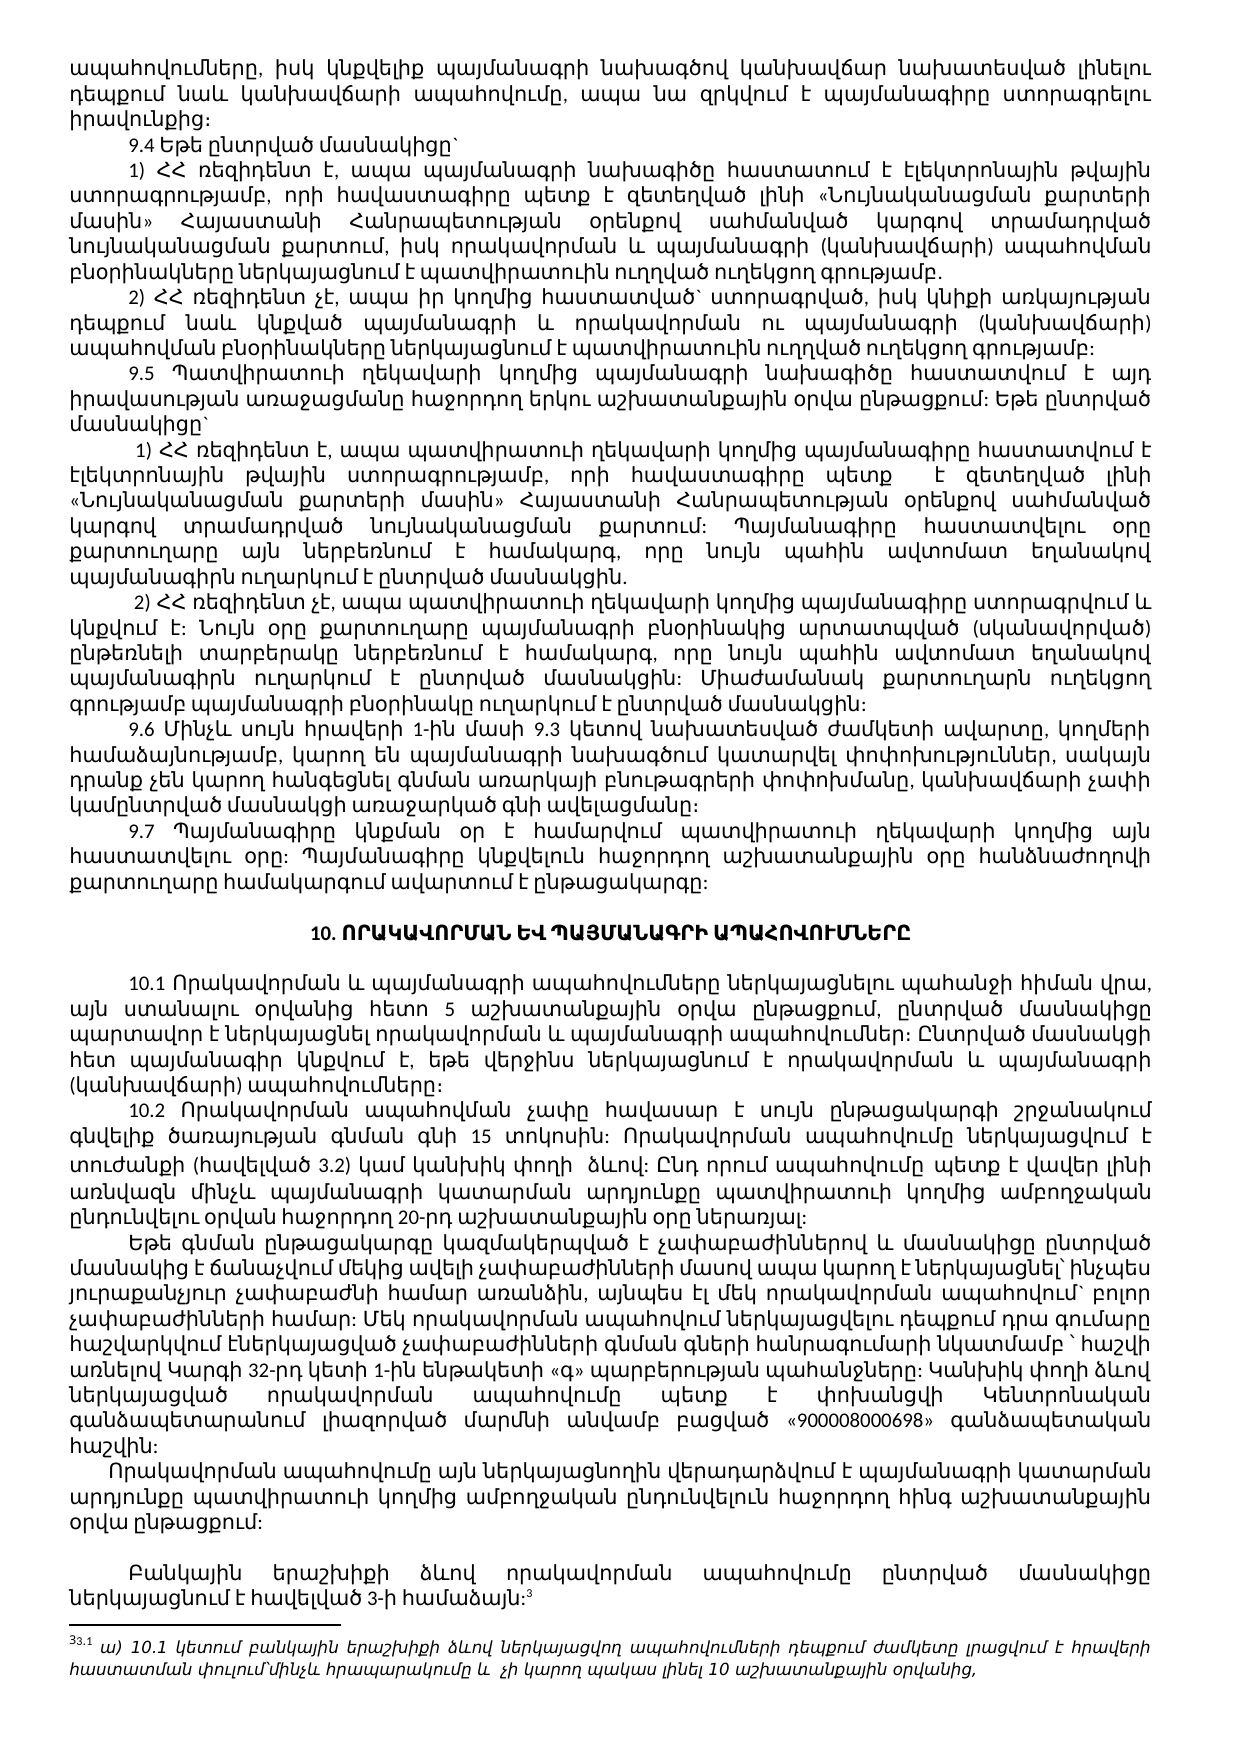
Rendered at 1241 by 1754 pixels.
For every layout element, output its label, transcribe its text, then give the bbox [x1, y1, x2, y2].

text 10.1 Որակավորման և պայմանագրի ապահովումները ներկայացնելու պահանջի հիման վրա, այն ստանալու օրվանից հետո 5 աշխատանքային օրվա ընթացքում, ընտրված մասնակիցը պարտավոր է ներկայացնել որակավորման և պայմանագրի ապահովումներ։ Ընտրված մասնակցի հետ պայմանագիր կնքվում է, եթե վերջինս ներկայացնում է որակավորման և պայմանագրի (կանխավճարի) ապահովումները։ [69, 971, 1152, 1098]
text 1) ՀՀ ռեզիդենտ է, ապա պայմանագրի նախագիծը հաստատում է էլեկտրոնային թվային ստորագրությամբ, որի հավաստագիրը պետք է զետեղված լինի «Նույնականացման քարտերի մասին» Հայաստանի Հանրապետության օրենքով սահմանված կարգով տրամադրված նույնականացման քարտում, իսկ որակավորման և պայմանագրի (կանխավճարի) ապահովման բնօրինակները ներկայացնում է պատվիրատուին ուղղված ուղեկցող գրությամբ. [69, 157, 1152, 284]
text 2) ՀՀ ռեզիդենտ չէ, ապա իր կողմից հաստատված` ստորագրված, իսկ կնիքի առկայության դեպքում նաև կնքված պայմանագրի և որակավորման ու պայմանագրի (կանխավճարի) ապահովման բնօրինակները ներկայացնում է պատվիրատուին ուղղված ուղեկցող գրությամբ: [69, 284, 1152, 361]
text 1) ՀՀ ռեզիդենտ է, ապա պատվիրատուի ղեկավարի կողմից պայմանագիրը հաստատվում է էլեկտրոնային թվային ստորագրությամբ, որի հավաստագիրը պետք է զետեղված լինի «Նույնականացման քարտերի մասին» Հայաստանի Հանրապետության օրենքով սահմանված կարգով տրամադրված նույնականացման քարտում: Պայմանագիրը հաստատվելու օրը քարտուղարը այն ներբեռնում է համակարգ, որը նույն պահին ավտոմատ եղանակով պայմանագիրն ուղարկում է ընտրված մասնակցին. [69, 437, 1152, 589]
text Բանկային երաշխիքի ձևով որակավորման ապահովումը ընտրված մասնակիցը ներկայացնում է հավելված 3-ի համաձայն: [69, 1560, 1152, 1611]
text 2) ՀՀ ռեզիդենտ չէ, ապա պատվիրատուի ղեկավարի կողմից պայմանագիրը ստորագրվում և կնքվում է: Նույն օրը քարտուղարը պայմանագրի բնօրինակից արտատպված (սկանավորված) ընթեռնելի տարբերակը ներբեռնում է համակարգ, որը նույն պահին ավտոմատ եղանակով պայմանագիրն ուղարկում է ընտրված մասնակցին: Միաժամանակ քարտուղարն ուղեկցող գրությամբ պայմանագրի բնօրինակը ուղարկում է ընտրված մասնակցին: [69, 589, 1152, 716]
text 9.6 Մինչև սույն հրավերի 1-ին մասի 9.3 կետով նախատեսված ժամկետի ավարտը, կողմերի համաձայնությամբ, կարող են պայմանագրի նախագծում կատարվել փոփոխություններ, սակայն դրանք չեն կարող հանգեցնել գնման առարկայի բնութագրերի փոփոխմանը, կանխավճարի չափի կամընտրված մասնակցի առաջարկած գնի ավելացմանը։ [69, 716, 1152, 818]
text 10. ՈՐԱԿԱՎՈՐՄԱՆ ԵՎ ՊԱՅՄԱՆԱԳՐԻ ԱՊԱՀՈՎՈՒՄՆԵՐԸ [69, 920, 1152, 945]
text 9.7 Պայմանագիրը կնքման օր է համարվում պատվիրատուի ղեկավարի կողմից այն հաստատվելու օրը: Պայմանագիրը կնքվելուն հաջորդող աշխատանքային օրը հանձնաժողովի քարտուղարը համակարգում ավարտում է ընթացակարգը: [69, 818, 1152, 894]
text 9.4 Եթե ընտրված մասնակիցը` [69, 132, 1152, 157]
text Եթե գնման ընթացակարգը կազմակերպված է չափաբաժիններով և մասնակիցը ընտրված մասնակից է ճանաչվում մեկից ավելի չափաբաժինների մասով ապա կարող է ներկայացնել՝ ինչպես յուրաքանչյուր չափաբաժնի համար առանձին, այնպես էլ մեկ որակավորման ապահովում` բոլոր չափաբաժինների համար: Մեկ որակավորման ապահովում ներկայացվելու դեպքում դրա գումարը հաշվարկվում էներկայացված չափաբաժինների գնման գների հանրագումարի նկատմամբ ՝ հաշվի առնելով Կարգի 32-րդ կետի 1-ին ենթակետի «գ» պարբերության պահանջները: Կանխիկ փողի ձևով ներկայացված որակավորման ապահովումը պետք է փոխանցվի Կենտրոնական գանձապետարանում լիազորված մարմնի անվամբ բացված «900008000698» գանձապետական հաշվին: [69, 1230, 1152, 1458]
text 10.2 Որակավորման ապահովման չափը հավասար է սույն ընթացակարգի շրջանակում գնվելիք ծառայության գնման գնի 15 տոկոսին: Որակավորման ապահովումը ներկայացվում է տուժանքի (հավելված 3.2) կամ կանխիկ փողի ձևով: Ընդ որում ապահովումը պետք է վավեր լինի առնվազն մինչև պայմանագրի կատարման արդյունքը պատվիրատուի կողմից ամբողջական ընդունվելու օրվան հաջորդող 20-րդ աշխատանքային օրը ներառյալ: [69, 1098, 1152, 1230]
text 9.5 Պատվիրատուի ղեկավարի կողմից պայմանագրի նախագիծը հաստատվում է այդ իրավասության առաջացմանը հաջորդող երկու աշխատանքային օրվա ընթացքում: Եթե ընտրված մասնակիցը` [69, 361, 1152, 437]
text Որակավորման ապահովումը այն ներկայացնողին վերադարձվում է պայմանագրի կատարման արդյունքը պատվիրատուի կողմից ամբողջական ընդունվելուն հաջորդող հինգ աշխատանքային օրվա ընթացքում: [69, 1458, 1152, 1535]
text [69, 56, 1152, 132]
